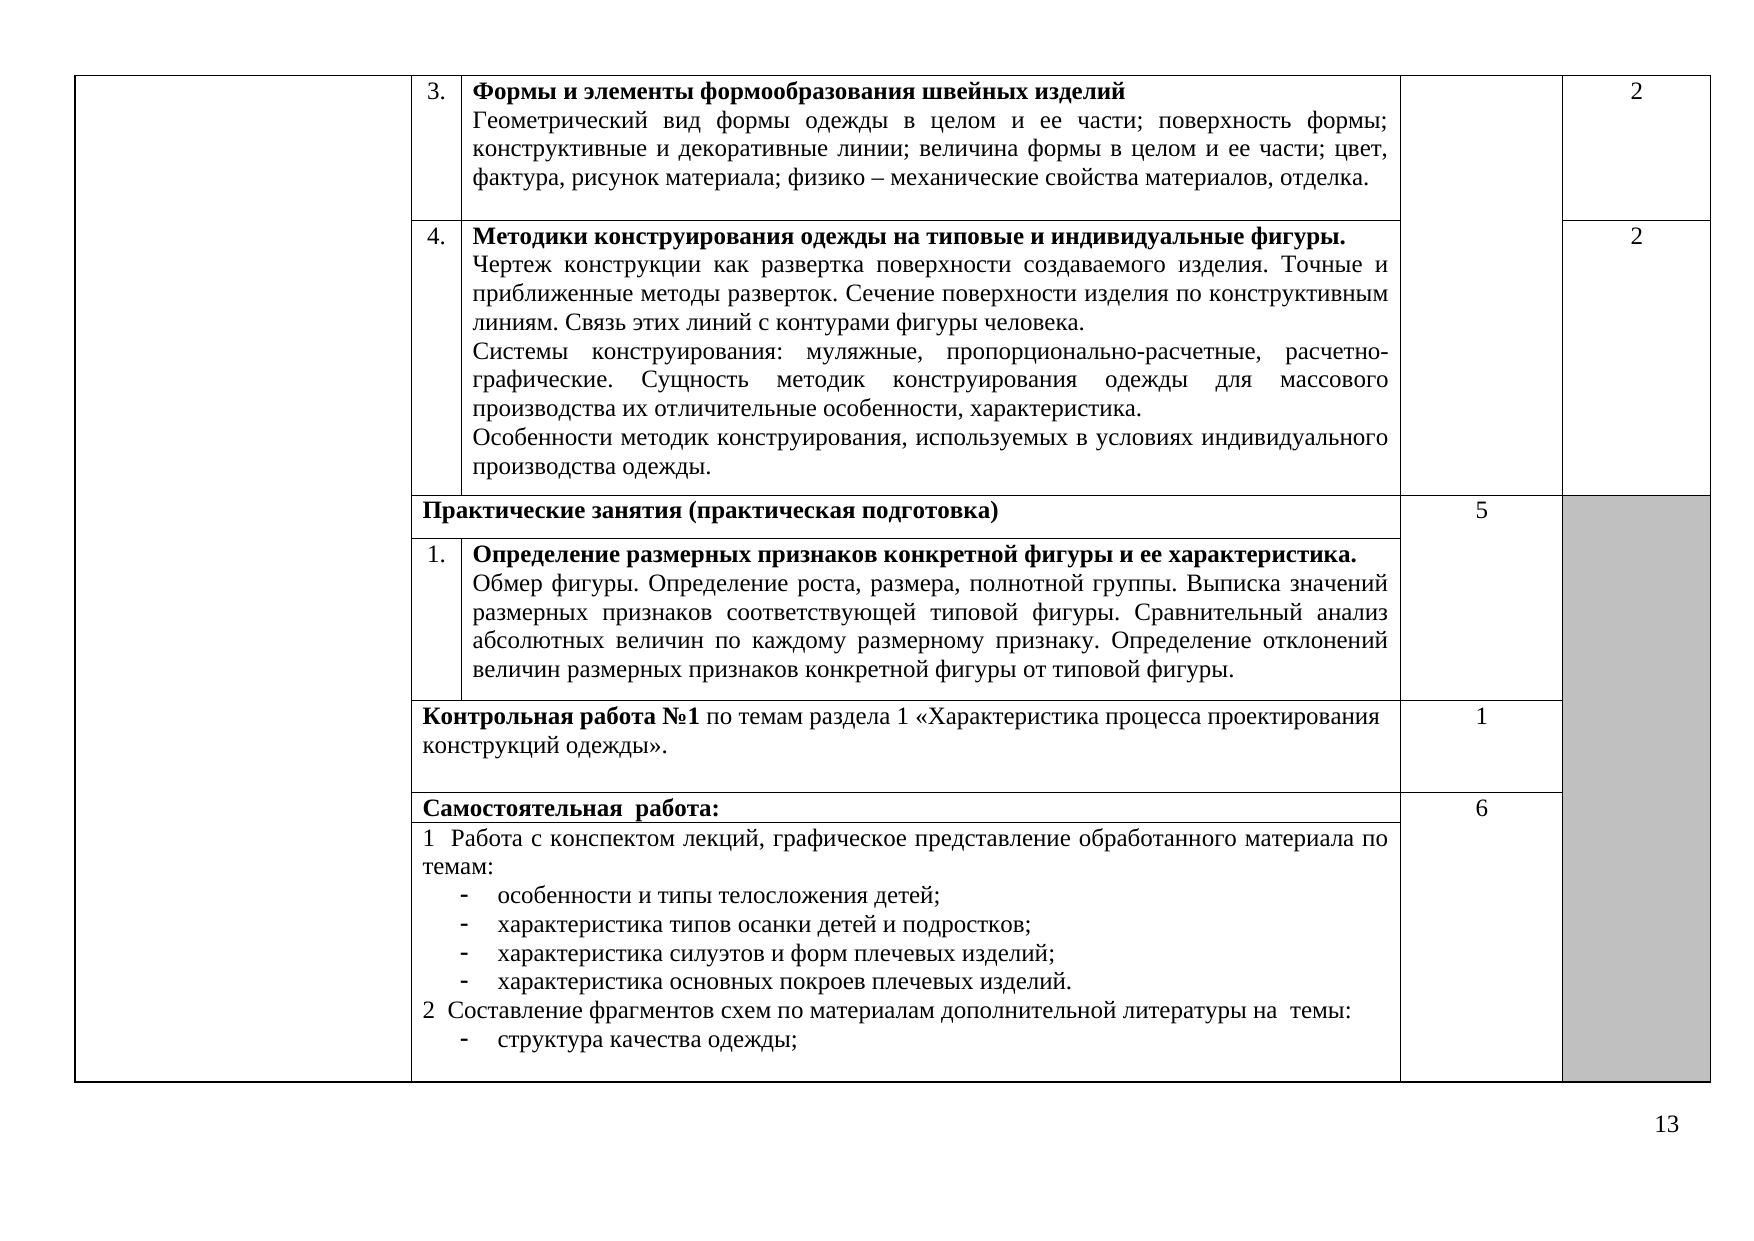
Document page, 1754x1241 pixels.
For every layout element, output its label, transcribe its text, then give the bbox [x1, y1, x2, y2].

table_cell Определение размерных признаков конкретной фигуры и ее характеристика. Обмер фигуры. Определение роста, размера, полнотной группы. Выписка значений размерных признаков соответствующей типовой фигуры. Сравнительный анализ абсолютных величин по каждому размерному признаку. Определение отклонений величин размерных признаков конкретной фигуры от типовой фигуры. [462, 539, 1400, 700]
table_cell 5 [1401, 496, 1562, 700]
table_cell 1. [412, 539, 461, 700]
table_cell Контрольная работа №1 по темам раздела 1 «Характеристика процесса проектирования конструкций одежды». [412, 701, 1400, 792]
table_cell 1 Работа с конспектом лекций, графическое представление обработанного материала по темам: особенности и типы телосложения детей; характеристика типов осанки детей и подростков; характеристика силуэтов и форм плечевых изделий; характеристика основных покроев плечевых изделий. 2 Составление фрагментов схем по материалам дополнительной литературы на темы: структура качества одежды; [412, 823, 1400, 1081]
table_cell [1563, 496, 1710, 1081]
table_cell 2 [1563, 221, 1710, 494]
table_cell 6 [1401, 793, 1562, 1081]
table_cell Самостоятельная работа: [412, 793, 1400, 822]
table_cell 4. [412, 221, 461, 494]
table_cell 1 [1401, 701, 1562, 792]
table_cell Формы и элементы формообразования швейных изделий Геометрический вид формы одежды в целом и ее части; поверхность формы; конструктивные и декоративные линии; величина формы в целом и ее части; цвет, фактура, рисунок материала; физико – механические свойства материалов, отделка. [462, 76, 1400, 220]
table_cell 2 [1563, 76, 1710, 220]
table_cell Практические занятия (практическая подготовка) [412, 496, 1400, 538]
table_cell Методики конструирования одежды на типовые и индивидуальные фигуры. Чертеж конструкции как развертка поверхности создаваемого изделия. Точные и приближенные методы разверток. Сечение поверхности изделия по конструктивным линиям. Связь этих линий с контурами фигуры человека. Системы конструирования: муляжные, пропорционально-расчетные, расчетно-графические. Сущность методик конструирования одежды для массового производства их отличительные особенности, характеристика. Особенности методик конструирования, используемых в условиях индивидуального производства одежды. [462, 221, 1400, 494]
table_cell 3. [412, 76, 461, 220]
